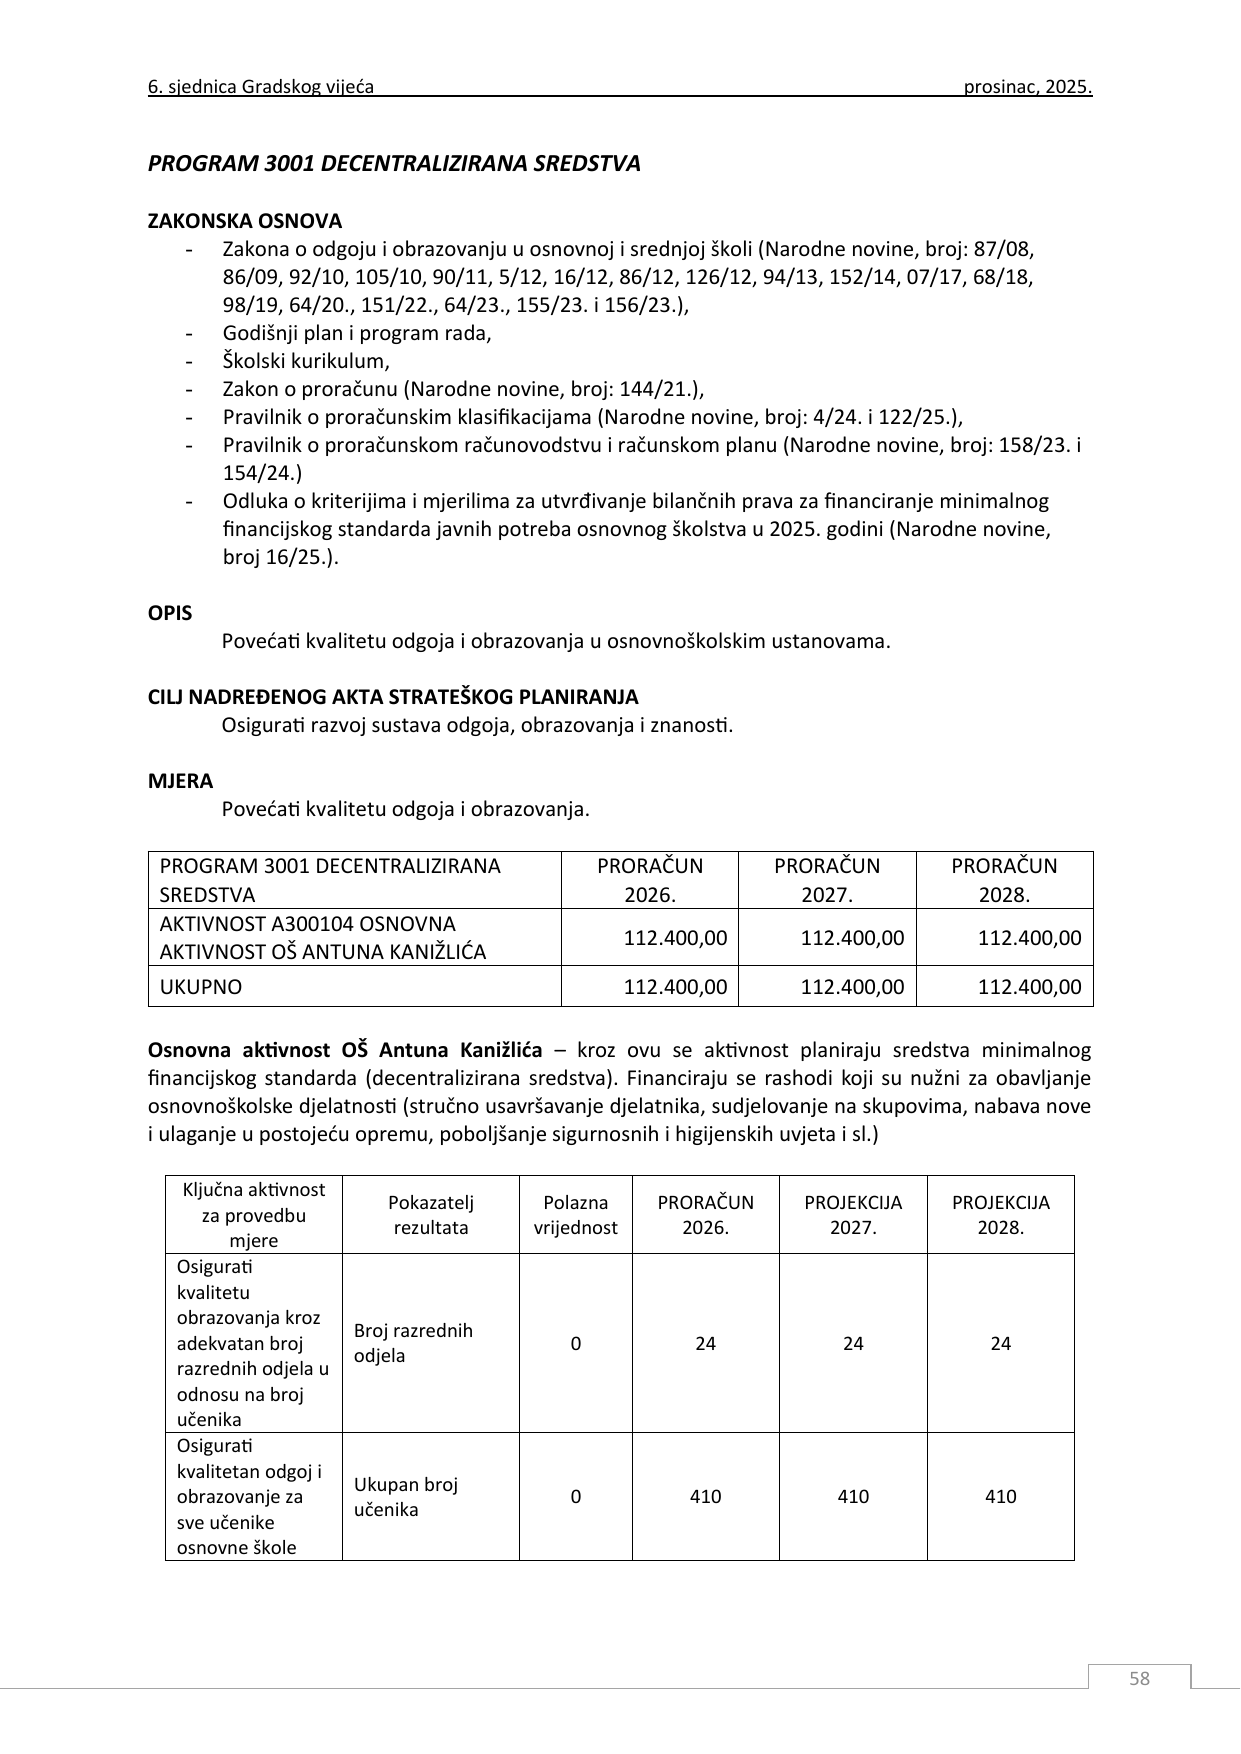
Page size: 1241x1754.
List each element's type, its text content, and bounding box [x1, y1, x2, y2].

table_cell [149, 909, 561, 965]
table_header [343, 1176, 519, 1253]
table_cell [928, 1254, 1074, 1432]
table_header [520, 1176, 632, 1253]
text Osnovna aktivnost OŠ Antuna Kanižlića – kroz ovu se aktivnost planiraju sredstva minimalnog financijskog standarda (decentralizirana sredstva). Financiraju se rashodi koji su nužni za obavljanje osnovnoškolske djelatnosti (stručno usavršavanje djelatnika, sudjelovanje na skupovima, nabava nove i ulaganje u postojeću opremu, poboljšanje sigurnosnih i higijenskih uvjeta i sl.) [148, 1035, 1093, 1147]
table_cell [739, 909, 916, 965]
list Pravilnik o proračunskim klasifikacijama (Narodne novine, broj: 4/24. i 122/25.), [185, 402, 1093, 430]
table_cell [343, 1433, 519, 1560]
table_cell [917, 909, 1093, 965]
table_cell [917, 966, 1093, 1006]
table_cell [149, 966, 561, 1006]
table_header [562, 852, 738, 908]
text PROGRAM 3001 DECENTRALIZIRANA SREDSTVA [148, 148, 1093, 178]
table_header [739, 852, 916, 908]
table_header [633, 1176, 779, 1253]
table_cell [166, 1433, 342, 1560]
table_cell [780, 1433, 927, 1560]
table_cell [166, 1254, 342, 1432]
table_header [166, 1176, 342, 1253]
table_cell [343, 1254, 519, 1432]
text Osigurati razvoj sustava odgoja, obrazovanja i znanosti. [148, 711, 1093, 738]
text CILJ NADREĐENOG AKTA STRATEŠKOG PLANIRANJA [148, 682, 1093, 711]
list Školski kurikulum, [185, 346, 1093, 374]
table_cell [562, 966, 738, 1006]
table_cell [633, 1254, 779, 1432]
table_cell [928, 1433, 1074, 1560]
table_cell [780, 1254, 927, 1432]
text OPIS [148, 598, 1093, 626]
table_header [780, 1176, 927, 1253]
list Pravilnik o proračunskom računovodstvu i računskom planu (Narodne novine, broj: 158/23. i 154/24.) [185, 430, 1093, 486]
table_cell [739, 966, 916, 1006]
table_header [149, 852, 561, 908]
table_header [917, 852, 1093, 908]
text Povećati kvalitetu odgoja i obrazovanja. [148, 794, 1093, 823]
list Zakon o proračunu (Narodne novine, broj: 144/21.), [185, 374, 1093, 402]
text ZAKONSKA OSNOVA [148, 206, 1093, 234]
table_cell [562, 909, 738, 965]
text MJERA [148, 767, 1093, 794]
text Povećati kvalitetu odgoja i obrazovanja u osnovnoškolskim ustanovama. [148, 626, 1093, 654]
list Zakona o odgoju i obrazovanju u osnovnoj i srednjoj školi (Narodne novine, broj: 87/08, 86/09, 92/10, 105/10, 90/11, 5/12, 16/12, 86/12, 126/12, 94/13, 152/14, 07/17, 68/18, 98/19, 64/20., 151/22., 64/23., 155/23. i 156/23.), [185, 234, 1093, 318]
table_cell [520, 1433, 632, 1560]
list Godišnji plan i program rada, [185, 318, 1093, 346]
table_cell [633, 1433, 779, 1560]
list Odluka o kriterijima i mjerilima za utvrđivanje bilančnih prava za financiranje minimalnog financijskog standarda javnih potreba osnovnog školstva u 2025. godini (Narodne novine, broj 16/25.). [185, 486, 1093, 570]
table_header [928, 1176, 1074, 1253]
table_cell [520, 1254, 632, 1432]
